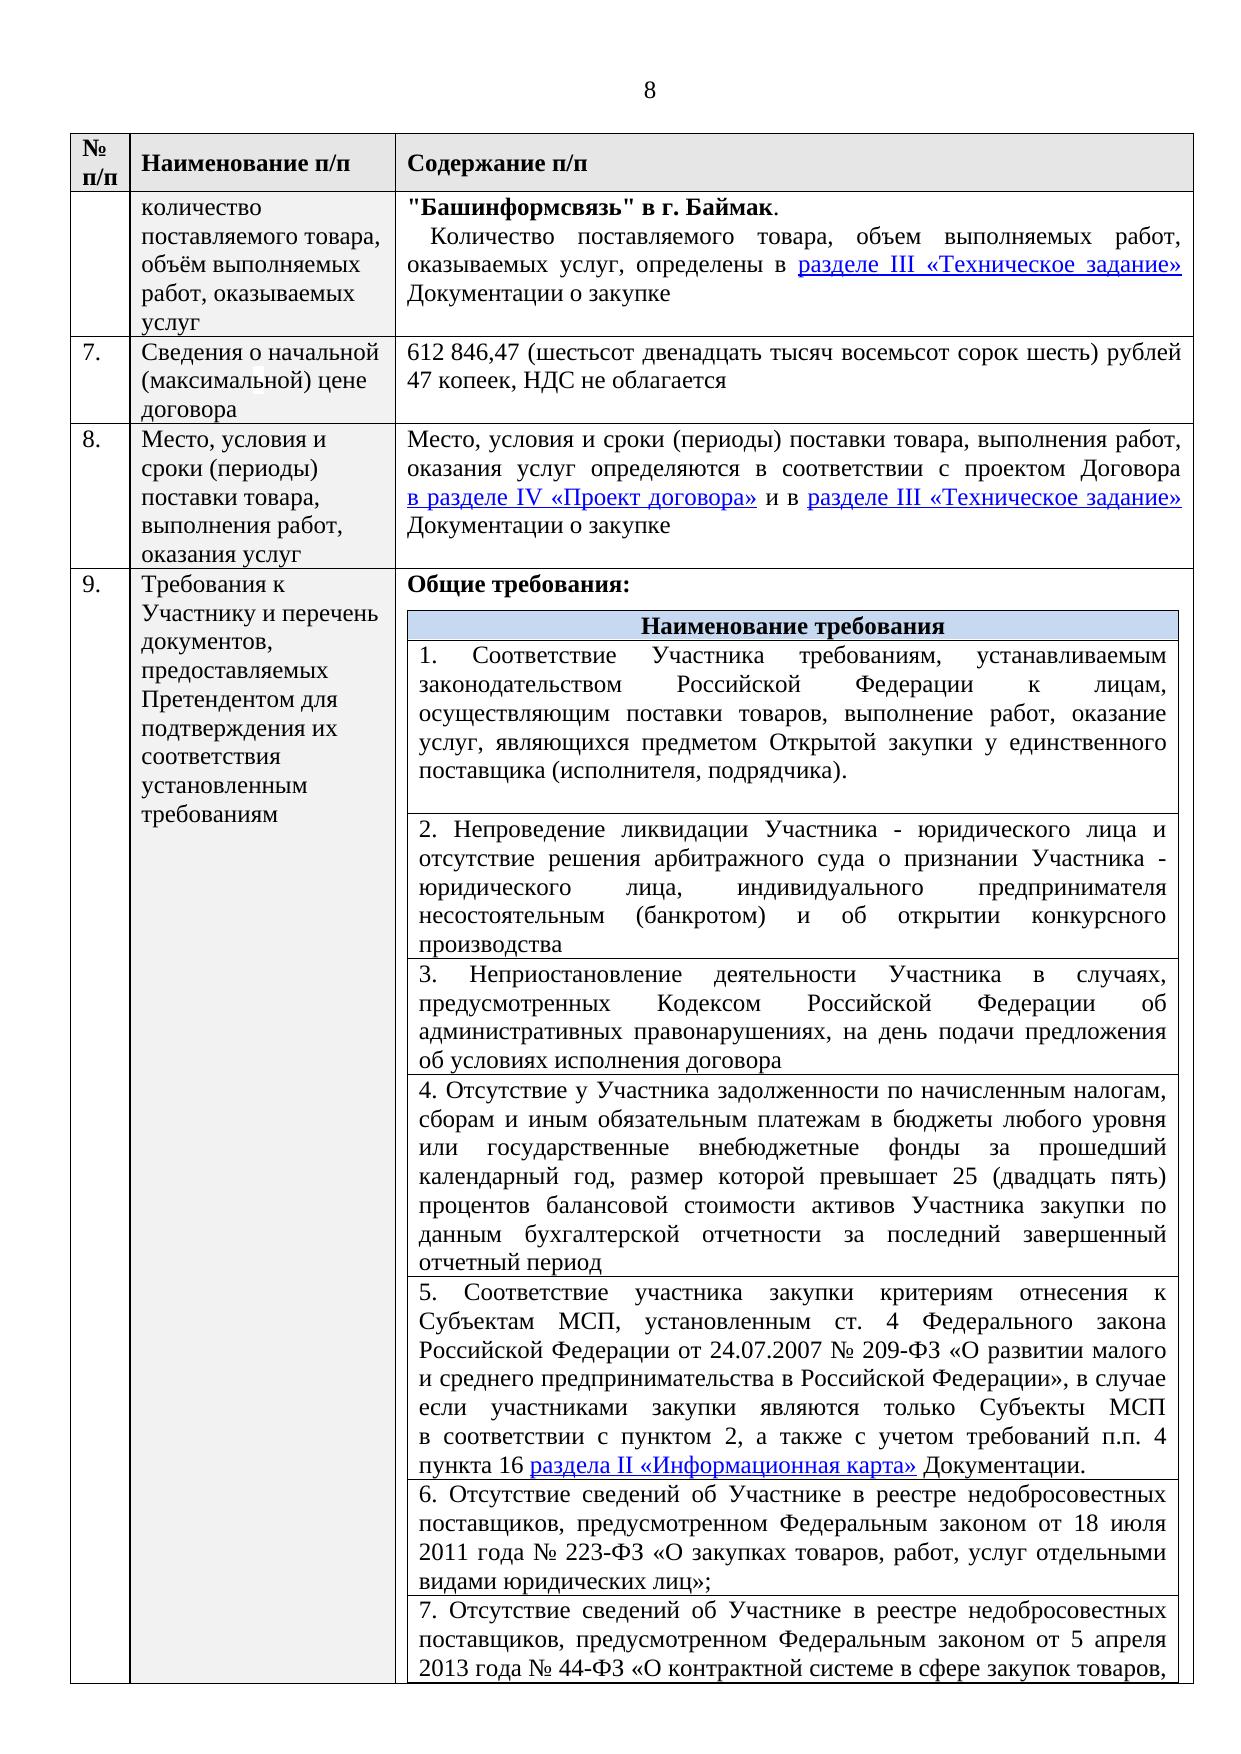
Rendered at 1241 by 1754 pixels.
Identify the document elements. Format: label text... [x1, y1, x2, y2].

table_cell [131, 192, 395, 336]
table_cell [71, 569, 129, 1683]
table_header Наименование п/п [131, 134, 395, 191]
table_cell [396, 192, 1193, 336]
table_cell [71, 424, 129, 568]
table_header Содержание п/п [396, 134, 1193, 191]
table_header № п/п [71, 134, 129, 191]
table_cell 612 846,47 (шестьсот двенадцать тысяч восемьсот сорок шесть) рублей 47 копеек, НДС не облагается [396, 337, 1193, 423]
table_cell Место, условия и сроки (периоды) поставки товара, выполнения работ, оказания услуг определяются в соответствии с проектом Договора в разделе IV «Проект договора» и в разделе III «Техническое задание» Документации о закупке [396, 424, 1193, 568]
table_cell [131, 569, 395, 1683]
table_cell [71, 337, 129, 423]
table_cell Сведения о начальной (максимальной) цене договора [131, 337, 395, 423]
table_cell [396, 569, 1193, 1683]
table_cell [71, 192, 129, 336]
table_cell Место, условия и сроки (периоды) поставки товара, выполнения работ, оказания услуг [131, 424, 395, 568]
